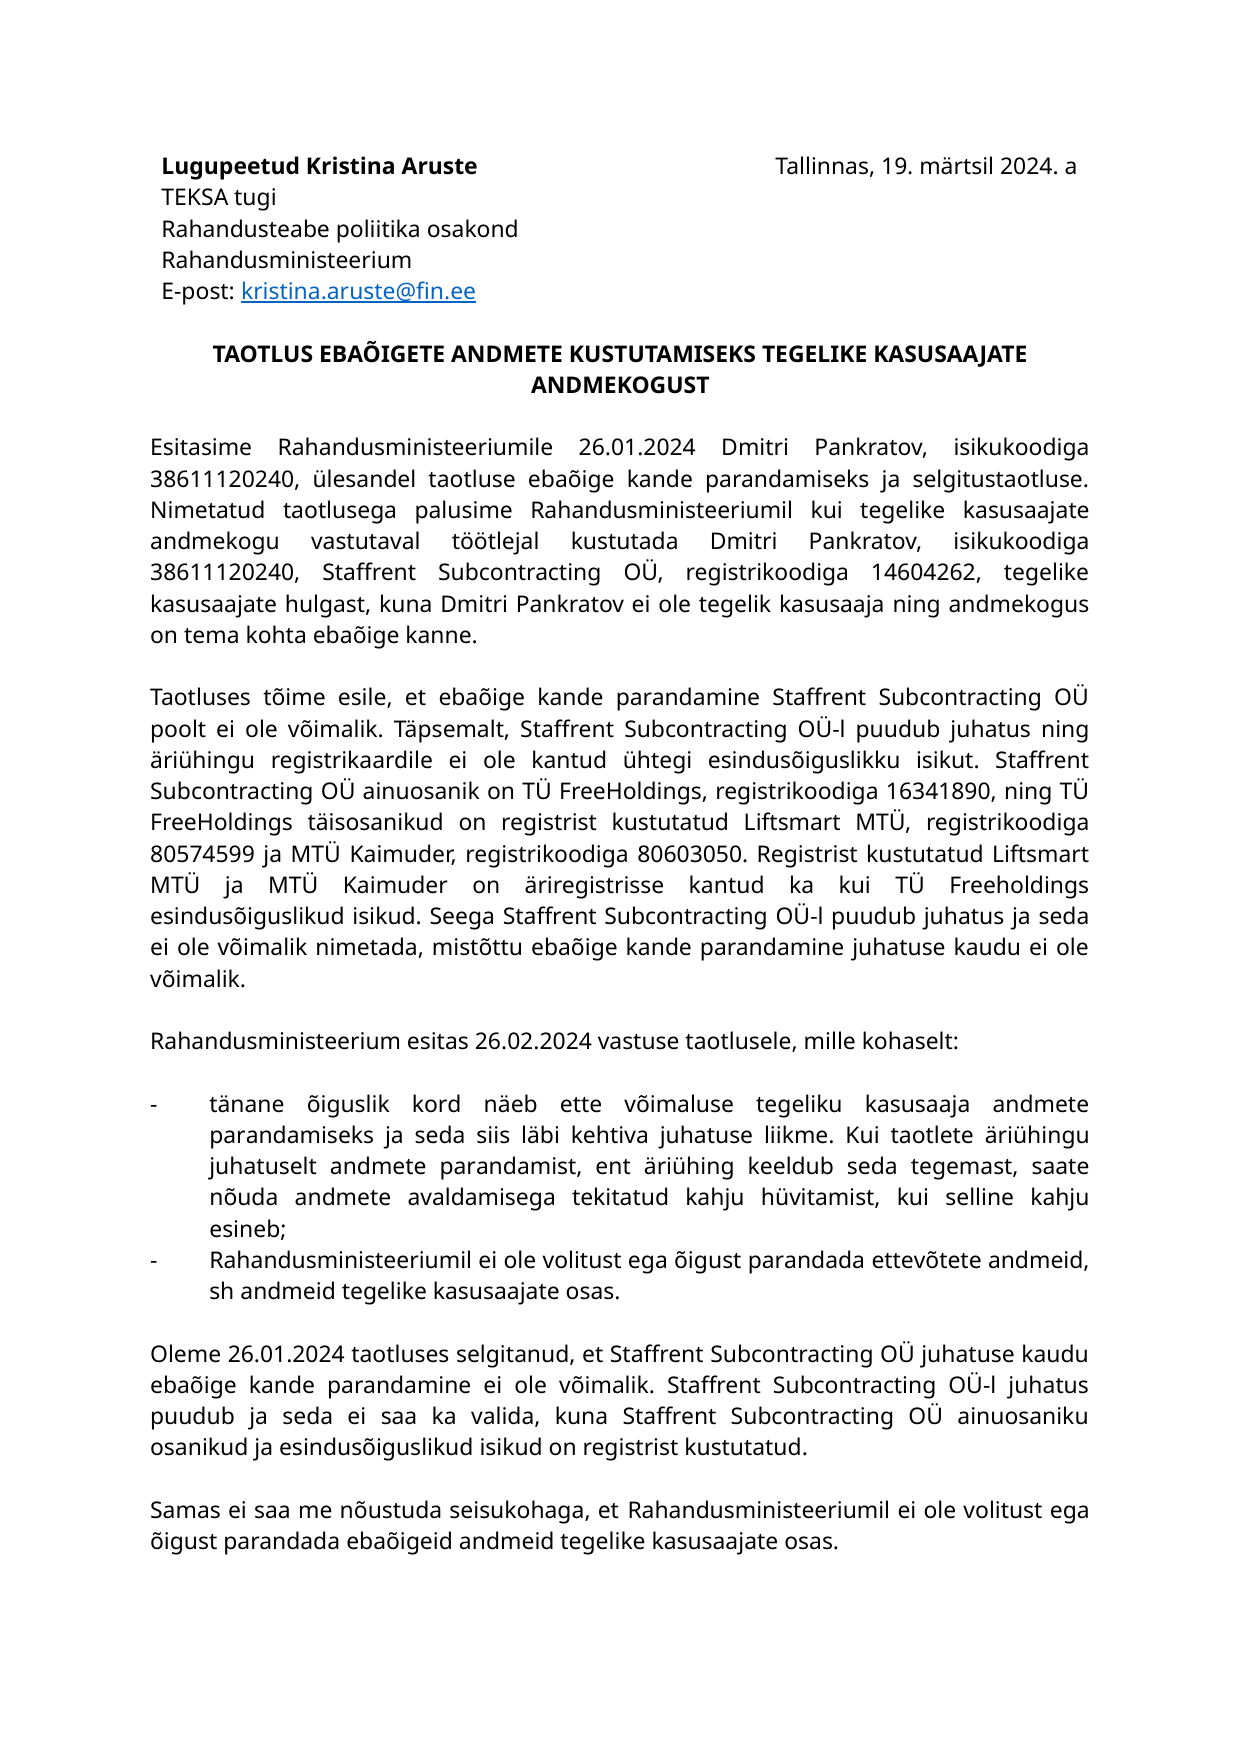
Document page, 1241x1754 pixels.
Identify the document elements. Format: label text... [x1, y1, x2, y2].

text Taotluses tõime esile, et ebaõige kande parandamine Staffrent Subcontracting OÜ poolt ei ole võimalik. Täpsemalt, Staffrent Subcontracting OÜ-l puudub juhatus ning äriühingu registrikaardile ei ole kantud ühtegi esindusõiguslikku isikut. Staffrent Subcontracting OÜ ainuosanik on TÜ FreeHoldings, registrikoodiga 16341890, ning TÜ FreeHoldings täisosanikud on registrist kustutatud Liftsmart MTÜ, registrikoodiga 80574599 ja MTÜ Kaimuder, registrikoodiga 80603050. Registrist kustutatud Liftsmart MTÜ ja MTÜ Kaimuder on äriregistrisse kantud ka kui TÜ Freeholdings esindusõiguslikud isikud. Seega Staffrent Subcontracting OÜ-l puudub juhatus ja seda ei ole võimalik nimetada, mistõttu ebaõige kande parandamine juhatuse kaudu ei ole võimalik. [150, 681, 1090, 994]
list Rahandusministeeriumil ei ole volitust ega õigust parandada ettevõtete andmeid, sh andmeid tegelike kasusaajate osas. [150, 1244, 1090, 1306]
list tänane õiguslik kord näeb ette võimaluse tegeliku kasusaaja andmete parandamiseks ja seda siis läbi kehtiva juhatuse liikme. Kui taotlete äriühingu juhatuselt andmete parandamist, ent äriühing keeldub seda tegemast, saate nõuda andmete avaldamisega tekitatud kahju hüvitamist, kui selline kahju esineb; [150, 1087, 1090, 1244]
text Esitasime Rahandusministeeriumile 26.01.2024 Dmitri Pankratov, isikukoodiga 38611120240, ülesandel taotluse ebaõige kande parandamiseks ja selgitustaotluse. Nimetatud taotlusega palusime Rahandusministeeriumil kui tegelike kasusaajate andmekogu vastutaval töötlejal kustutada Dmitri Pankratov, isikukoodiga 38611120240, Staffrent Subcontracting OÜ, registrikoodiga 14604262, tegelike kasusaajate hulgast, kuna Dmitri Pankratov ei ole tegelik kasusaaja ning andmekogus on tema kohta ebaõige kanne. [150, 431, 1090, 650]
text Oleme 26.01.2024 taotluses selgitanud, et Staffrent Subcontracting OÜ juhatuse kaudu ebaõige kande parandamine ei ole võimalik. Staffrent Subcontracting OÜ-l juhatus puudub ja seda ei saa ka valida, kuna Staffrent Subcontracting OÜ ainuosaniku osanikud ja esindusõiguslikud isikud on registrist kustutatud. [150, 1337, 1090, 1462]
text TAOTLUS EBAÕIGETE ANDMETE KUSTUTAMISEKS TEGELIKE KASUSAAJATE ANDMEKOGUST [150, 337, 1090, 400]
text Samas ei saa me nõustuda seisukohaga, et Rahandusministeeriumil ei ole volitust ega õigust parandada ebaõigeid andmeid tegelike kasusaajate osas. [150, 1494, 1090, 1556]
table_header Tallinnas, 19. märtsil 2024. a [619, 150, 1088, 306]
text Rahandusministeerium esitas 26.02.2024 vastuse taotlusele, mille kohaselt: [150, 1025, 1090, 1056]
table_header Lugupeetud Kristina Aruste TEKSA tugi Rahandusteabe poliitika osakond Rahandusministeerium E-post: kristina.aruste@fin.ee [150, 150, 619, 306]
